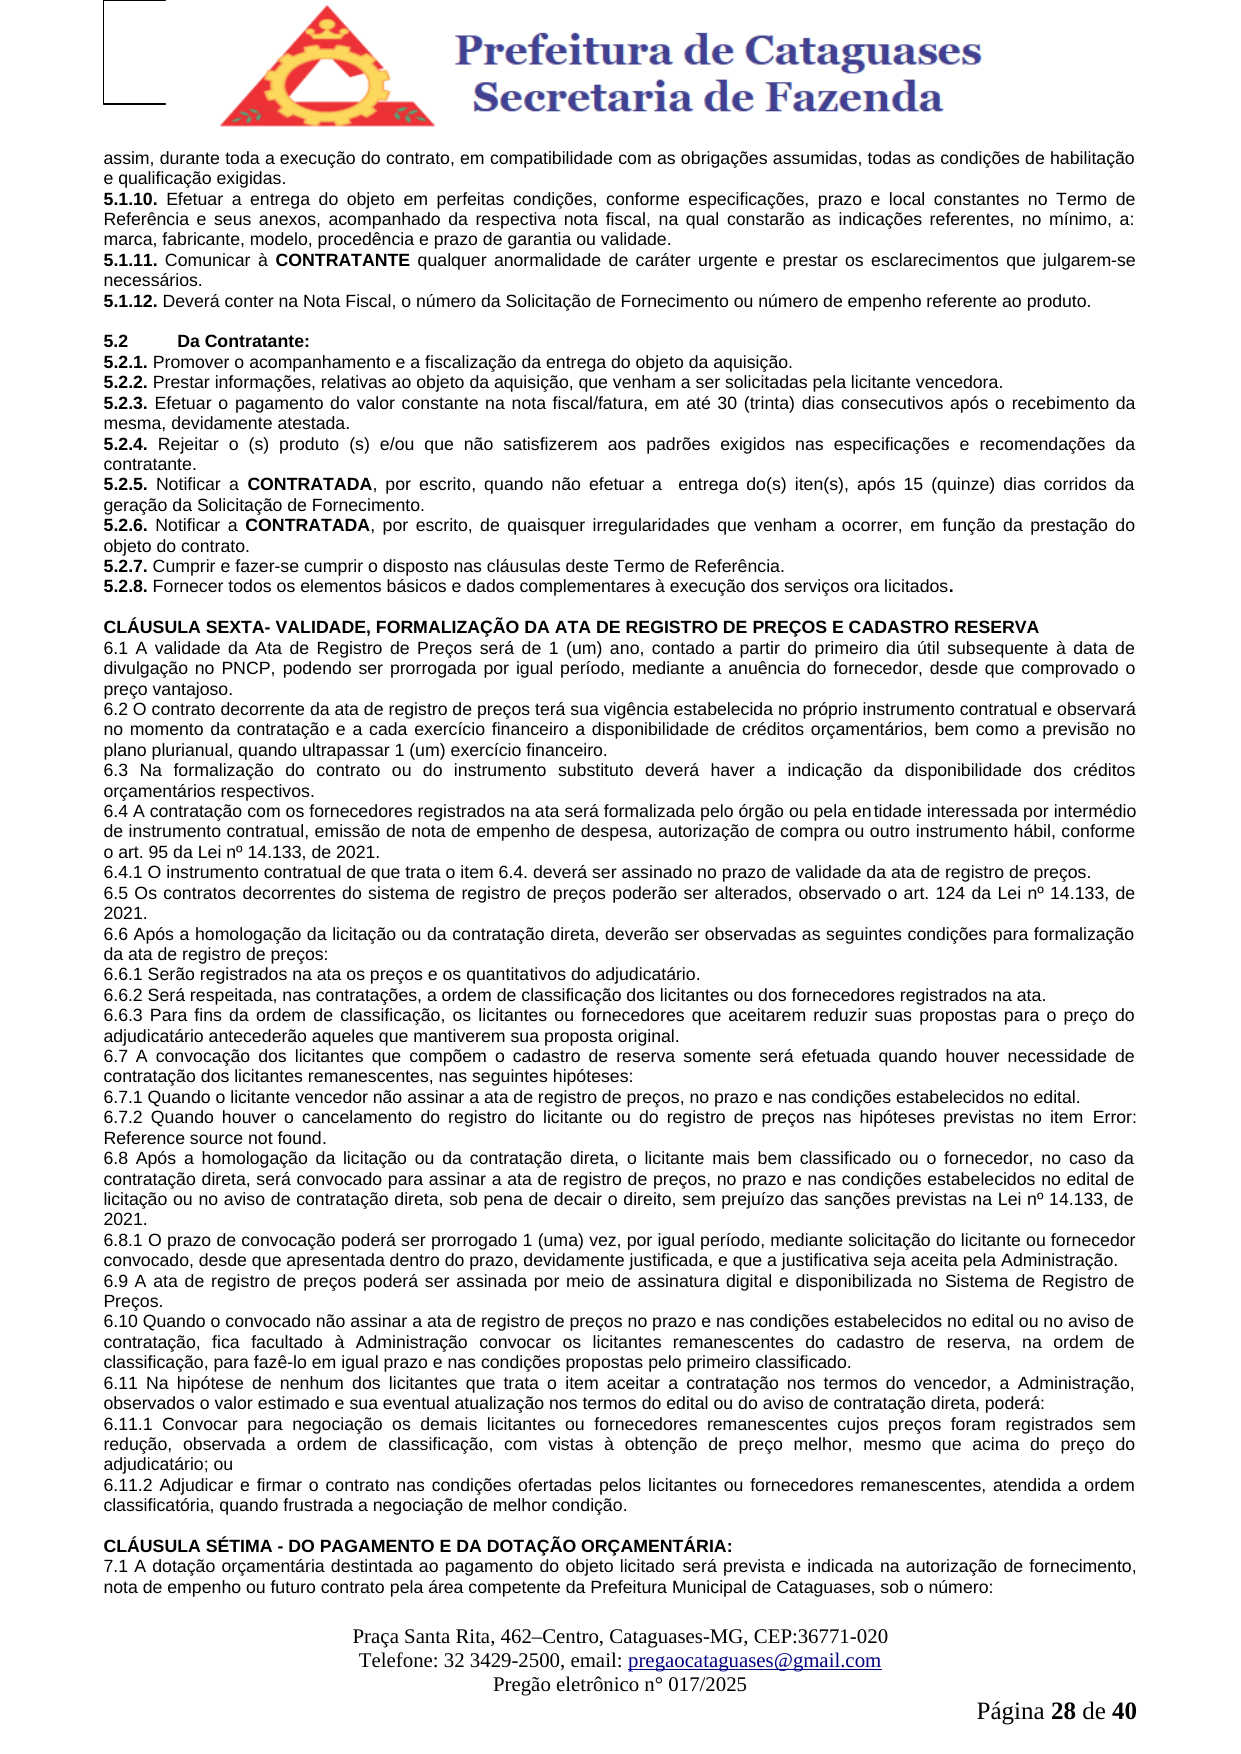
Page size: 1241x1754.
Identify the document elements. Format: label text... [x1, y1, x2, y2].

text 6.5 Os contratos decorrentes do sistema de registro de preços poderão ser alterados, observado o art. 124 da Lei nº 14.133, de 2021. [103, 882, 1137, 923]
text 5.2.6. Notificar a CONTRATADA, por escrito, de quaisquer irregularidades que venham a ocorrer, em função da prestação do objeto do contrato. [103, 515, 1137, 556]
list 6.11.2 Adjudicar e firmar o contrato nas condições ofertadas pelos licitantes ou fornecedores remanescentes, atendida a ordem classificatória, quando frustrada a negociação de melhor condição. [103, 1474, 1137, 1515]
text 6.4 A contratação com os fornecedores registrados na ata será formalizada pelo órgão ou pela entidade interessada por intermédio de instrumento contratual, emissão de nota de empenho de despesa, autorização de compra ou outro instrumento hábil, conforme o art. 95 da Lei nº 14.133, de 2021. [103, 801, 1137, 862]
list 6.4.1 O instrumento contratual de que trata o item 6.4. deverá ser assinado no prazo de validade da ata de registro de preços. [103, 862, 1137, 882]
text 5.1.12. Deverá conter na Nota Fiscal, o número da Solicitação de Fornecimento ou número de empenho referente ao produto. [103, 290, 1137, 311]
text 6.6 Após a homologação da licitação ou da contratação direta, deverão ser observadas as seguintes condições para formalização da ata de registro de preços: [103, 923, 1137, 964]
text 6.6.3 Para fins da ordem de classificação, os licitantes ou fornecedores que aceitarem reduzir suas propostas para o preço do adjudicatário antecederão aqueles que mantiverem sua proposta original. [103, 1005, 1137, 1046]
text 6.11 Na hipótese de nenhum dos licitantes que trata o item aceitar a contratação nos termos do vencedor, a Administração, observados o valor estimado e sua eventual atualização nos termos do edital ou do aviso de contratação direta, poderá: [103, 1372, 1137, 1413]
text 5.2.5. Notificar a CONTRATADA, por escrito, quando não efetuar a entrega do(s) iten(s), após 15 (quinze) dias corridos da geração da Solicitação de Fornecimento. [103, 474, 1137, 515]
picture [165, 0, 1075, 148]
text 5.2.3. Efetuar o pagamento do valor constante na nota fiscal/fatura, em até 30 (trinta) dias consecutivos após o recebimento da mesma, devidamente atestada. [103, 392, 1137, 433]
list 6.3 Na formalização do contrato ou do instrumento substituto deverá haver a indicação da disponibilidade dos créditos orçamentários respectivos. [103, 760, 1137, 801]
list Da Contratante: [103, 331, 1137, 352]
text 5.1.10. Efetuar a entrega do objeto em perfeitas condições, conforme especificações, prazo e local constantes no Termo de Referência e seus anexos, acompanhado da respectiva nota fiscal, na qual constarão as indicações referentes, no mínimo, a: marca, fabricante, modelo, procedência e prazo de garantia ou validade. [103, 188, 1137, 249]
text 5.2.8. Fornecer todos os elementos básicos e dados complementares à execução dos serviços ora licitados. [103, 576, 1137, 597]
text 5.2.4. Rejeitar o (s) produto (s) e/ou que não satisfizerem aos padrões exigidos nas especificações e recomendações da contratante. [103, 433, 1137, 474]
list 6.6.2 Será respeitada, nas contratações, a ordem de classificação dos licitantes ou dos fornecedores registrados na ata. [103, 984, 1137, 1005]
text 6.9 A ata de registro de preços poderá ser assinada por meio de assinatura digital e disponibilizada no Sistema de Registro de Preços. [103, 1270, 1137, 1311]
text 5.2.1. Promover o acompanhamento e a fiscalização da entrega do objeto da aquisição. [103, 352, 1137, 372]
text 5.2.2. Prestar informações, relativas ao objeto da aquisição, que venham a ser solicitadas pela licitante vencedora. [103, 372, 1137, 392]
list 6.11.1 Convocar para negociação os demais licitantes ou fornecedores remanescentes cujos preços foram registrados sem redução, observada a ordem de classificação, com vistas à obtenção de preço melhor, mesmo que acima do preço do adjudicatário; ou [103, 1413, 1137, 1474]
text 6.10 Quando o convocado não assinar a ata de registro de preços no prazo e nas condições estabelecidos no edital ou no aviso de contratação, fica facultado à Administração convocar os licitantes remanescentes do cadastro de reserva, na ordem de classificação, para fazê-lo em igual prazo e nas condições propostas pelo primeiro classificado. [103, 1311, 1137, 1372]
list CLÁUSULA SEXTA- VALIDADE, FORMALIZAÇÃO DA ATA DE REGISTRO DE PREÇOS E CADASTRO RESERVA [103, 617, 1137, 637]
text CLÁUSULA SÉTIMA - DO PAGAMENTO E DA DOTAÇÃO ORÇAMENTÁRIA: [103, 1536, 1137, 1556]
text 5.1.11. Comunicar à CONTRATANTE qualquer anormalidade de caráter urgente e prestar os esclarecimentos que julgarem-se necessários. [103, 249, 1137, 290]
list 6.7.1 Quando o licitante vencedor não assinar a ata de registro de preços, no prazo e nas condições estabelecidos no edital. [103, 1087, 1137, 1107]
list 6.2 O contrato decorrente da ata de registro de preços terá sua vigência estabelecida no próprio instrumento contratual e observará no momento da contratação e a cada exercício financeiro a disponibilidade de créditos orçamentários, bem como a previsão no plano plurianual, quando ultrapassar 1 (um) exercício financeiro. [103, 699, 1137, 760]
text 6.8 Após a homologação da licitação ou da contratação direta, o licitante mais bem classificado ou o fornecedor, no caso da contratação direta, será convocado para assinar a ata de registro de preços, no prazo e nas condições estabelecidos no edital de licitação ou no aviso de contratação direta, sob pena de decair o direito, sem prejuízo das sanções previstas na Lei nº 14.133, de 2021. [103, 1148, 1137, 1229]
text 5.2.7. Cumprir e fazer-se cumprir o disposto nas cláusulas deste Termo de Referência. [103, 556, 1137, 576]
text 6.7 A convocação dos licitantes que compõem o cadastro de reserva somente será efetuada quando houver necessidade de contratação dos licitantes remanescentes, nas seguintes hipóteses: [103, 1046, 1137, 1087]
list 6.6.1 Serão registrados na ata os preços e os quantitativos do adjudicatário. [103, 964, 1137, 984]
text 7.1 A dotação orçamentária destintada ao pagamento do objeto licitado será prevista e indicada na autorização de fornecimento, nota de empenho ou futuro contrato pela área competente da Prefeitura Municipal de Cataguases, sob o número: [103, 1556, 1137, 1597]
list 6.8.1 O prazo de convocação poderá ser prorrogado 1 (uma) vez, por igual período, mediante solicitação do licitante ou fornecedor convocado, desde que apresentada dentro do prazo, devidamente justificada, e que a justificativa seja aceita pela Administração. [103, 1229, 1137, 1270]
text 6.1 A validade da Ata de Registro de Preços será de 1 (um) ano, contado a partir do primeiro dia útil subsequente à data de divulgação no PNCP, podendo ser prorrogada por igual período, mediante a anuência do fornecedor, desde que comprovado o preço vantajoso. [103, 637, 1137, 699]
